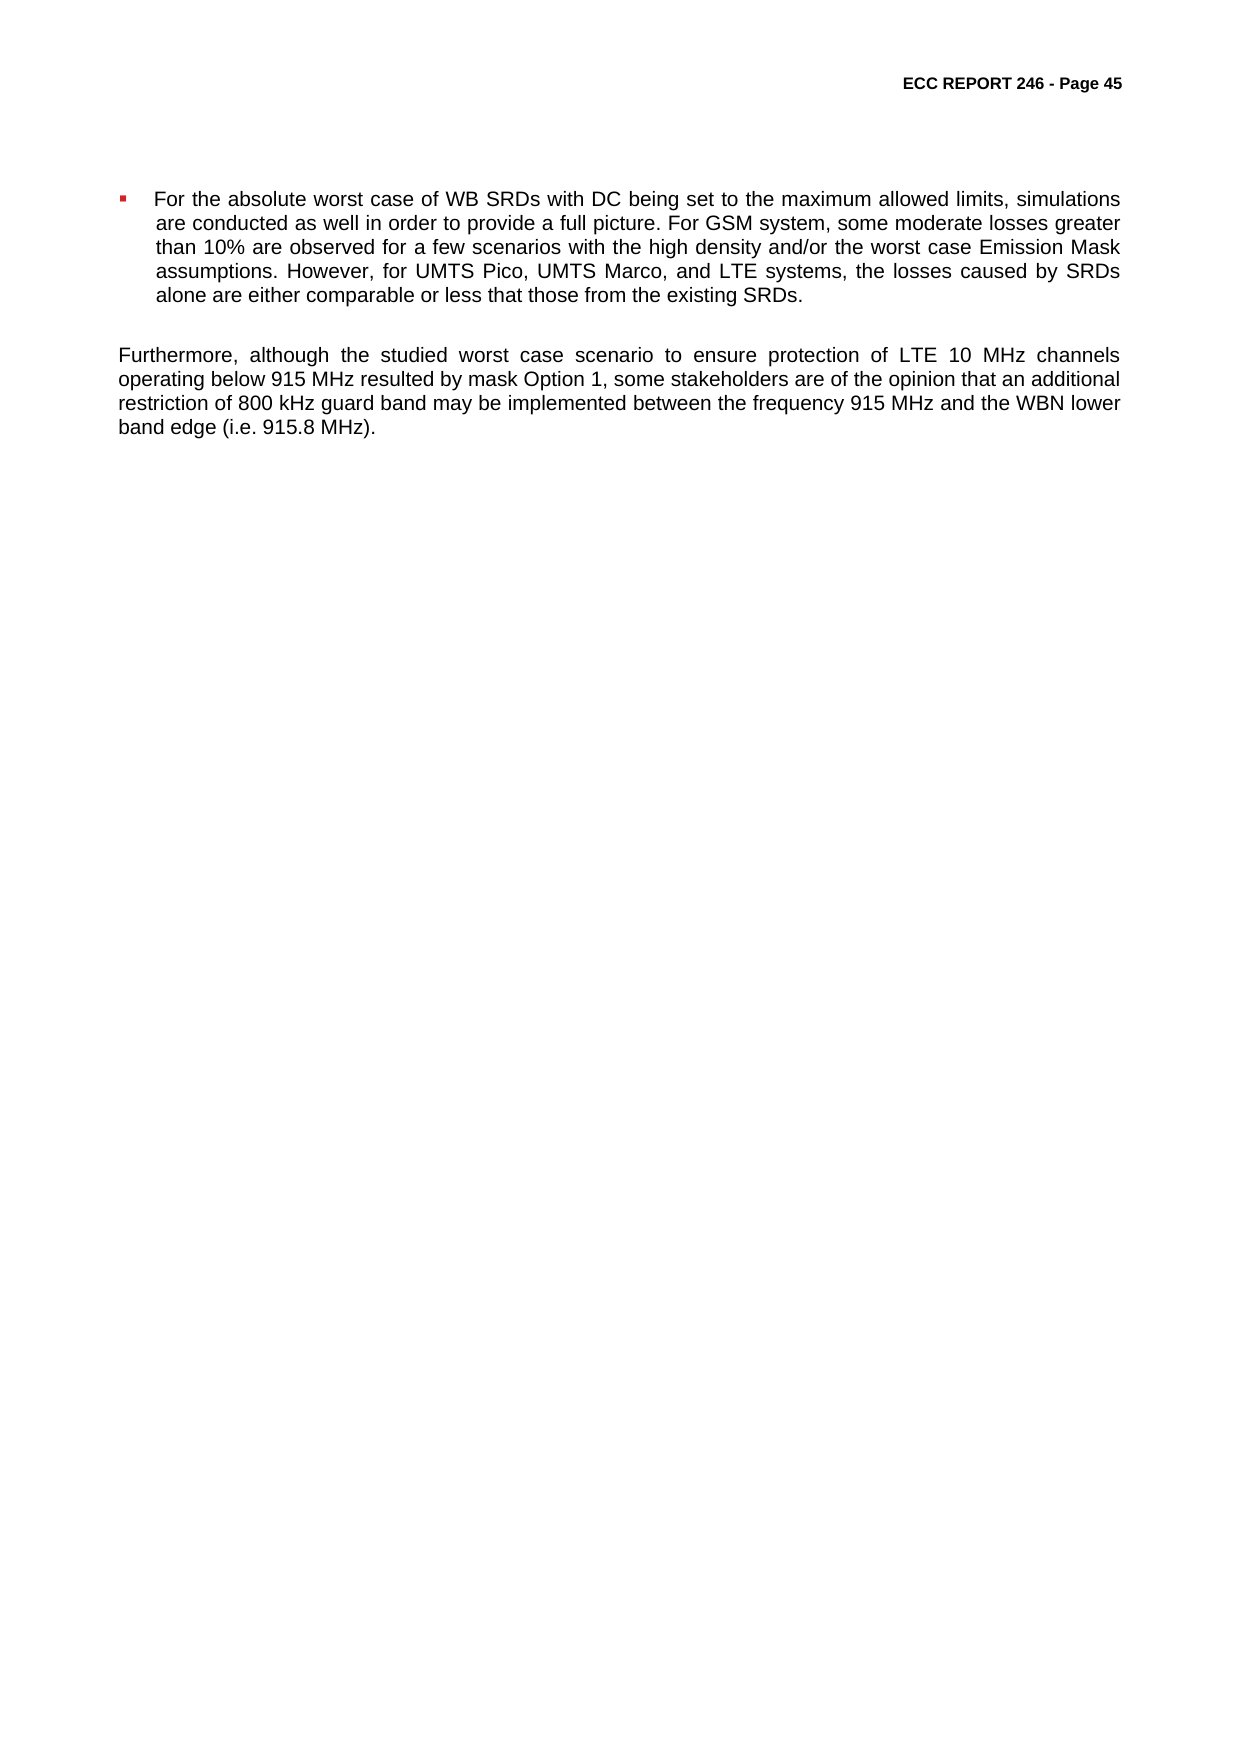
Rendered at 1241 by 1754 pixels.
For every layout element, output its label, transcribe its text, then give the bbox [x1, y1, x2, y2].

list Furthermore, although the studied worst case scenario to ensure protection of LTE 10 MHz channels operating below 915 MHz resulted by mask Option 1, some stakeholders are of the opinion that an additional restriction of 800 kHz guard band may be implemented between the frequency 915 MHz and the WBN lower band edge (i.e. 915.8 MHz). [118, 343, 1122, 439]
text For the absolute worst case of WB SRDs with DC being set to the maximum allowed limits, simulations are conducted as well in order to provide a full picture. For GSM system, some moderate losses greater than 10% are observed for a few scenarios with the high density and/or the worst case Emission Mask assumptions. However, for UMTS Pico, UMTS Marco, and LTE systems, the losses caused by SRDs alone are either comparable or less that those from the existing SRDs. [118, 186, 1122, 306]
